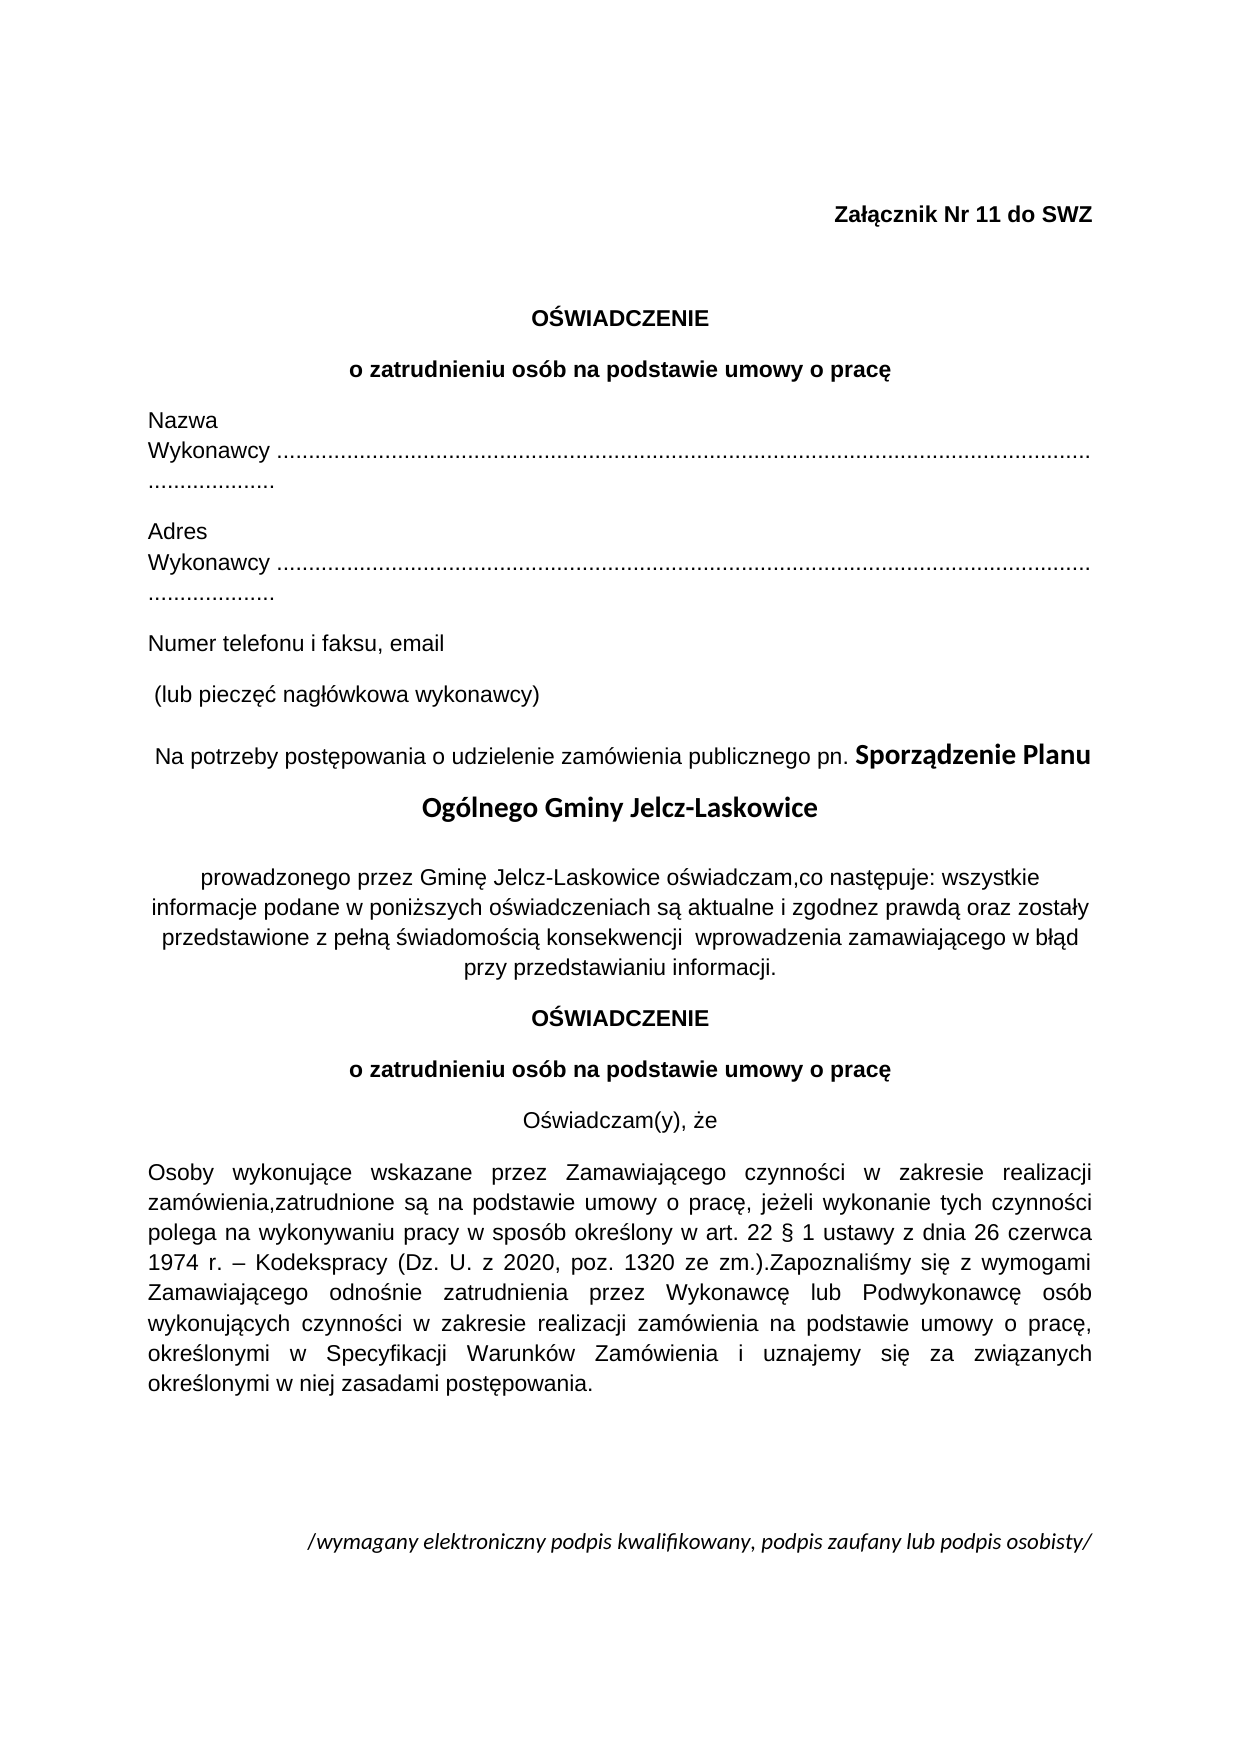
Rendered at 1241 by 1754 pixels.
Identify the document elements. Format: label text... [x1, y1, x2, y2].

text Osoby wykonujące wskazane przez Zamawiającego czynności w zakresie realizacji zamówienia,zatrudnione są na podstawie umowy o pracę, jeżeli wykonanie tych czynności polega na wykonywaniu pracy w sposób określony w art. 22 § 1 ustawy z dnia 26 czerwca 1974 r. – Kodekspracy (Dz. U. z 2020, poz. 1320 ze zm.).Zapoznaliśmy się z wymogami Zamawiającego odnośnie zatrudnienia przez Wykonawcę lub Podwykonawcę osób wykonujących czynności w zakresie realizacji zamówienia na podstawie umowy o pracę, określonymi w Specyfikacji Warunków Zamówienia i uznajemy się za związanych określonymi w niej zasadami postępowania. [148, 1158, 1093, 1396]
text /wymagany elektroniczny podpis kwalifikowany, podpis zaufany lub podpis osobisty/ [148, 1527, 1093, 1555]
text Adres Wykonawcy .................................................................................................................................................... [148, 518, 1093, 605]
text Na potrzeby postępowania o udzielenie zamówienia publicznego pn. Sporządzenie Planu Ogólnego Gminy Jelcz-Laskowice [148, 736, 1093, 825]
text OŚWIADCZENIE [148, 1005, 1093, 1032]
text Oświadczam(y), że [148, 1107, 1093, 1134]
text OŚWIADCZENIE [148, 305, 1093, 331]
text o zatrudnieniu osób na podstawie umowy o pracę [148, 356, 1093, 382]
text Załącznik Nr 11 do SWZ [148, 201, 1093, 227]
text prowadzonego przez Gminę Jelcz-Laskowice oświadczam,co następuje: wszystkie informacje podane w poniższych oświadczeniach są aktualne i zgodnez prawdą oraz zostały przedstawione z pełną świadomością konsekwencji wprowadzenia zamawiającego w błąd przy przedstawianiu informacji. [148, 864, 1093, 981]
text Numer telefonu i faksu, email [148, 630, 1093, 656]
text o zatrudnieniu osób na podstawie umowy o pracę [148, 1056, 1093, 1083]
text (lub pieczęć nagłówkowa wykonawcy) [148, 681, 1093, 707]
text Nazwa Wykonawcy .................................................................................................................................................... [148, 407, 1093, 493]
